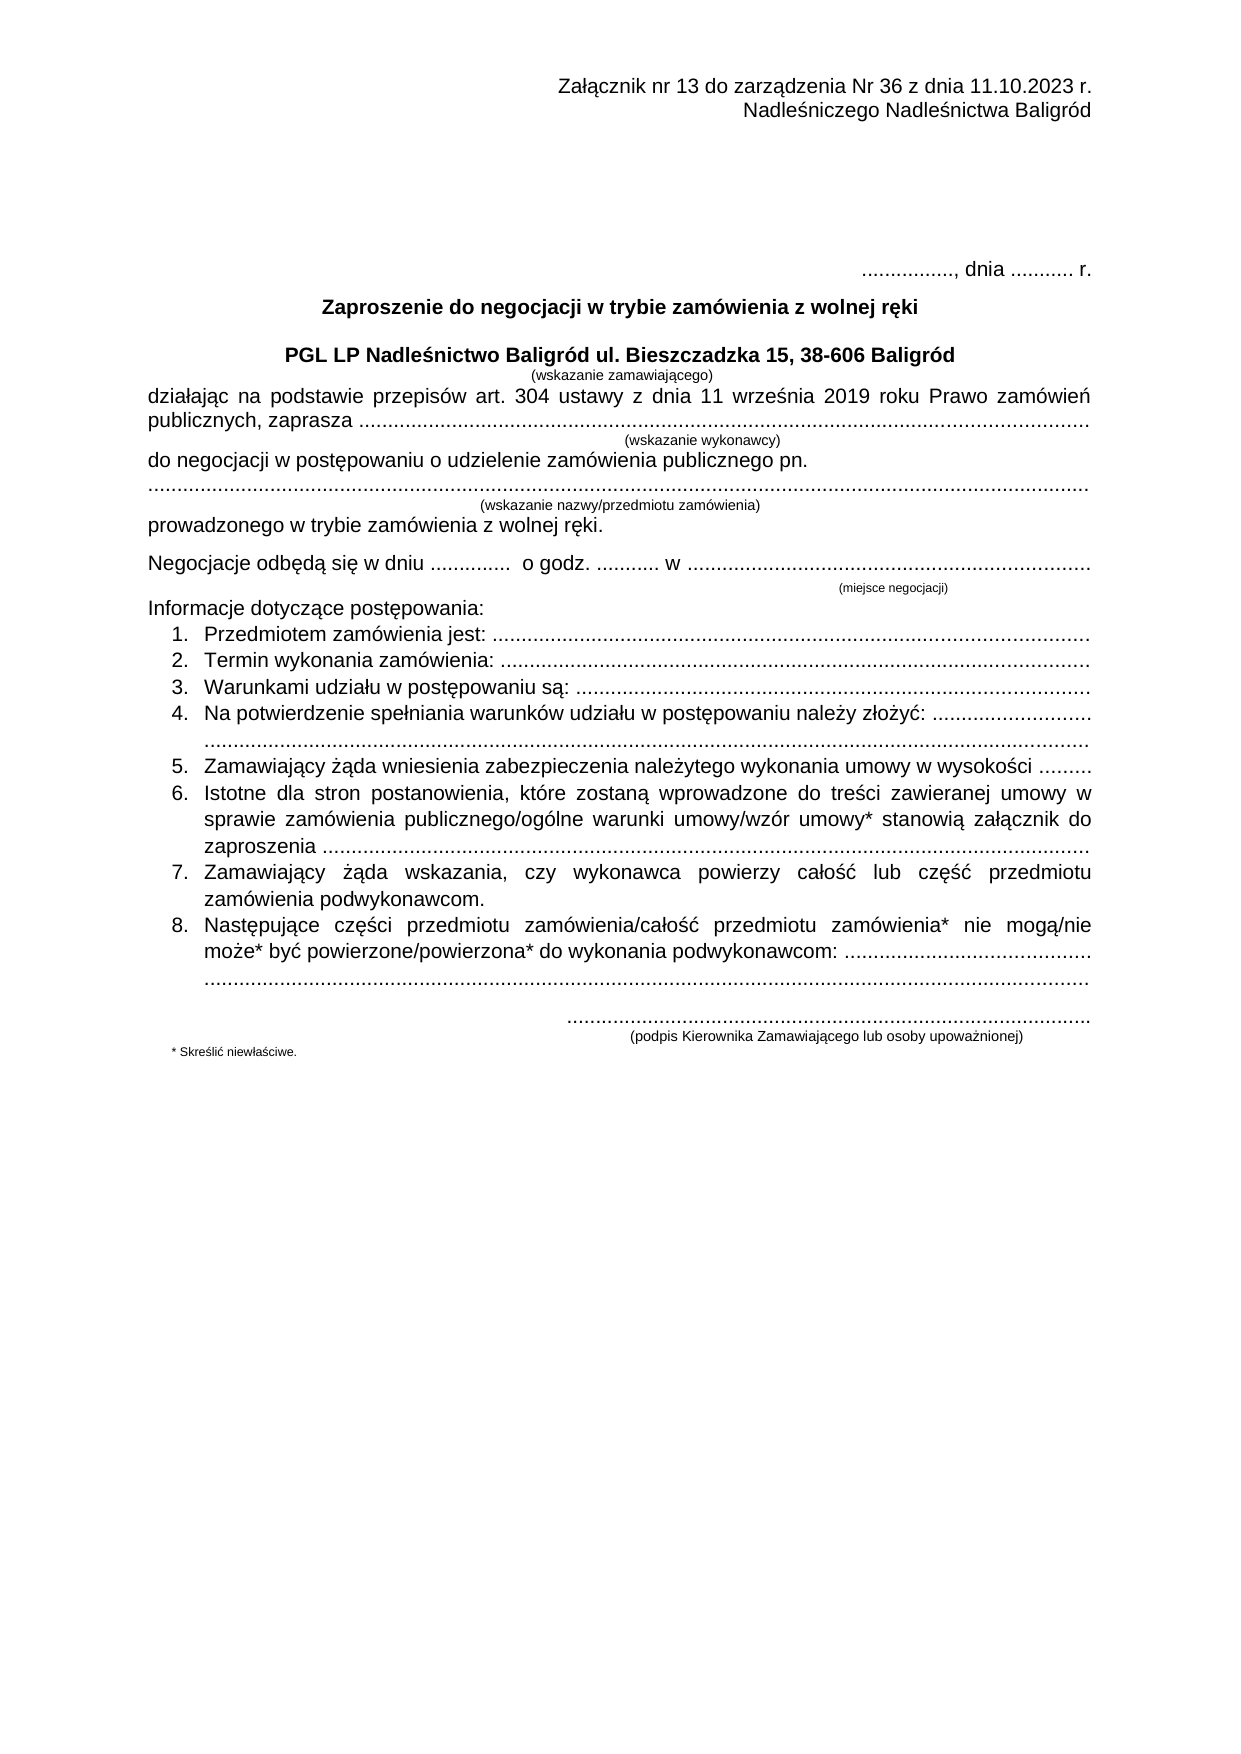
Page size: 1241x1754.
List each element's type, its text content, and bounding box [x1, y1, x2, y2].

text * Skreślić niewłaściwe. [148, 1044, 1092, 1059]
text 2. Termin wykonania zamówienia: [171, 646, 1093, 672]
text ................, dnia ........... r. [148, 257, 1092, 281]
text działając na podstawie przepisów art. 304 ustawy z dnia 11 września 2019 roku Prawo zamówień publicznych, zaprasza [148, 384, 1092, 432]
text 4. Na potwierdzenie spełniania warunków udziału w postępowaniu należy złożyć: [171, 699, 1093, 752]
text (miejsce negocjacji) [694, 575, 1092, 595]
text (wskazanie wykonawcy) [148, 432, 1092, 448]
text 3. Warunkami udziału w postępowaniu są: [171, 672, 1093, 699]
text Informacje dotyczące postępowania: [148, 595, 1092, 619]
text prowadzonego w trybie zamówienia z wolnej ręki. [148, 513, 1092, 537]
text 8. Następujące części przedmiotu zamówienia/całość przedmiotu zamówienia* nie mogą/nie może* być powierzone/powierzona* do wykonania podwykonawcom: [171, 910, 1093, 990]
text 6. Istotne dla stron postanowienia, które zostaną wprowadzone do treści zawieranej umowy w sprawie zamówienia publicznego/ogólne warunki umowy/wzór umowy* stanowią załącznik do zaproszenia [171, 778, 1093, 857]
text PGL LP Nadleśnictwo Baligród ul. Bieszczadzka 15, 38-606 Baligród [148, 343, 1092, 367]
text (wskazanie nazwy/przedmiotu zamówienia) [148, 496, 1092, 513]
text Negocjacje odbędą się w dniu .............. o godz. ........... w [148, 551, 1092, 575]
text do negocjacji w postępowaniu o udzielenie zamówienia publicznego pn. [148, 448, 1092, 472]
text (wskazanie zamawiającego) [148, 367, 1092, 384]
text 5. Zamawiający żąda wniesienia zabezpieczenia należytego wykonania umowy w wysokości [171, 752, 1093, 778]
text 1. Przedmiotem zamówienia jest: [171, 619, 1093, 646]
text Zaproszenie do negocjacji w trybie zamówienia z wolnej ręki [159, 294, 1081, 318]
text (podpis Kierownika Zamawiającego lub osoby upoważnionej) [561, 1028, 1092, 1044]
text ........................................................................................... [148, 1004, 1092, 1028]
text 7. Zamawiający żąda wskazania, czy wykonawca powierzy całość lub część przedmiotu zamówienia podwykonawcom. [171, 857, 1093, 910]
